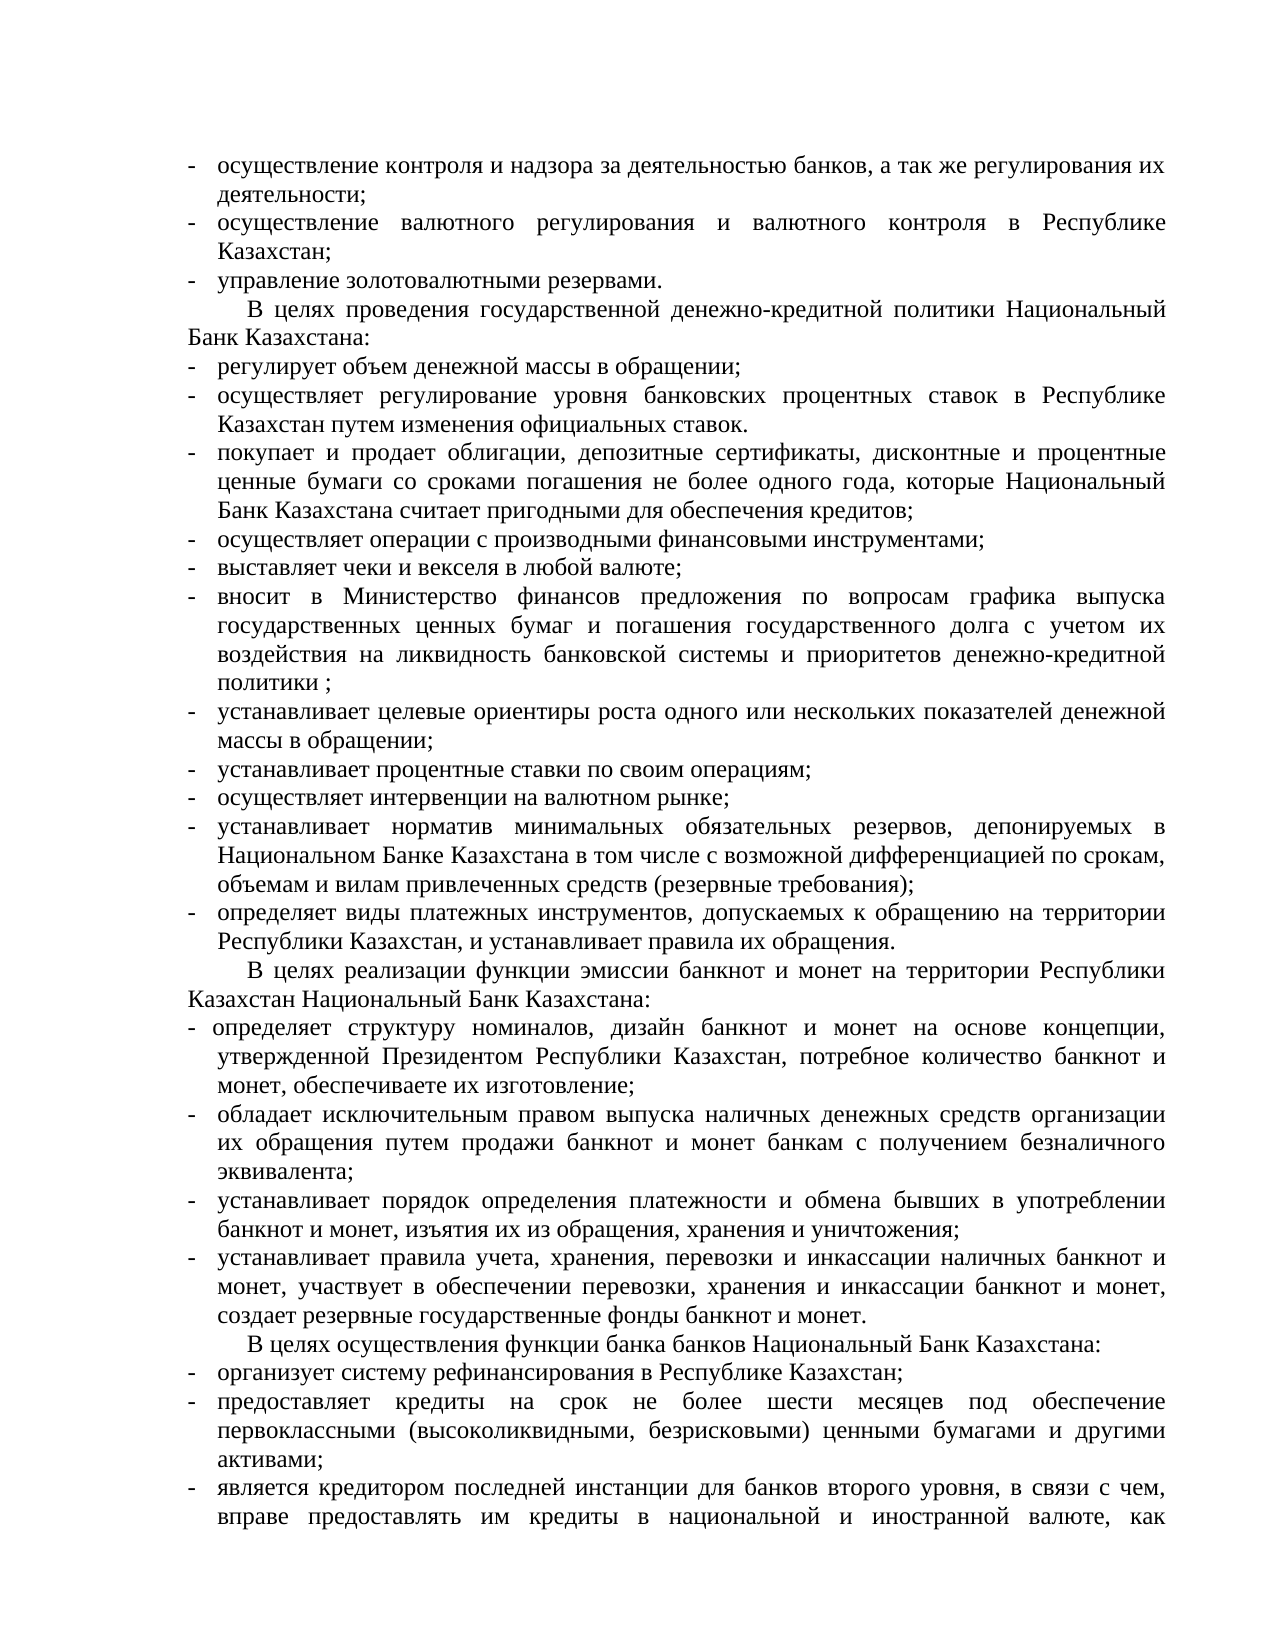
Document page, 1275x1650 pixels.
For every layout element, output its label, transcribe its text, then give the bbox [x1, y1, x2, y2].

list покупает и продает облигации, депозитные сертификаты, дисконтные и процентные ценные бумаги со сроками погашения не более одного года, которые Национальный Банк Казахстана считает пригодными для обеспечения кредитов; [187, 437, 1167, 524]
text В целях осуществления функции банка банков Национальный Банк Казахстана: [187, 1329, 1167, 1357]
text В целях проведения государственной денежно-кредитной политики Национальный Банк Казахстана: [187, 294, 1167, 351]
list выставляет чеки и векселя в любой валюте; [187, 552, 1167, 581]
list осуществляет интервенции на валютном рынке; [187, 782, 1167, 811]
list вносит в Министерство финансов предложения по вопросам графика выпуска государственных ценных бумаг и погашения государственного долга с учетом их воздействия на ликвидность банковской системы и приоритетов денежно-кредитной политики ; [187, 581, 1167, 696]
list устанавливает норматив минимальных обязательных резервов, депонируемых в Национальном Банке Казахстана в том числе с возможной дифференциацией по срокам, объемам и вилам привлеченных средств (резервные требования); [187, 811, 1167, 897]
list организует систему рефинансирования в Республике Казахстан; [187, 1357, 1167, 1386]
list устанавливает целевые ориентиры роста одного или нескольких показателей денежной массы в обращении; [187, 696, 1167, 754]
list регулирует объем денежной массы в обращении; [187, 351, 1167, 380]
list устанавливает правила учета, хранения, перевозки и инкассации наличных банкнот и монет, участвует в обеспечении перевозки, хранения и инкассации банкнот и монет, создает резервные государственные фонды банкнот и монет. [187, 1242, 1167, 1329]
list устанавливает процентные ставки по своим операциям; [187, 754, 1167, 782]
text В целях реализации функции эмиссии банкнот и монет на территории Республики Казахстан Национальный Банк Казахстана: [187, 955, 1167, 1012]
list определяет виды платежных инструментов, допускаемых к обращению на территории Республики Казахстан, и устанавливает правила их обращения. [187, 897, 1167, 955]
list осуществление валютного регулирования и валютного контроля в Республике Казахстан; [187, 207, 1167, 265]
list устанавливает порядок определения платежности и обмена бывших в употреблении банкнот и монет, изъятия их из обращения, хранения и уничтожения; [187, 1185, 1167, 1242]
list осуществление контроля и надзора за деятельностью банков, а так же регулирования их деятельности; [187, 150, 1167, 207]
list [187, 1472, 1167, 1530]
list предоставляет кредиты на срок не более шести месяцев под обеспечение первоклассными (высоколиквидными, безрисковыми) ценными бумагами и другими активами; [187, 1386, 1167, 1472]
text - определяет структуру номиналов, дизайн банкнот и монет на основе концепции, утвержденной Президентом Республики Казахстан, потребное количество банкнот и монет, обеспечиваете их изготовление; [187, 1012, 1167, 1099]
list осуществляет операции с производными финансовыми инструментами; [187, 524, 1167, 552]
list обладает исключительным правом выпуска наличных денежных средств организации их обращения путем продажи банкнот и монет банкам с получением безналичного эквивалента; [187, 1099, 1167, 1185]
list осуществляет регулирование уровня банковских процентных ставок в Республике Казахстан путем изменения официальных ставок. [187, 380, 1167, 437]
list управление золотовалютными резервами. [187, 265, 1167, 294]
